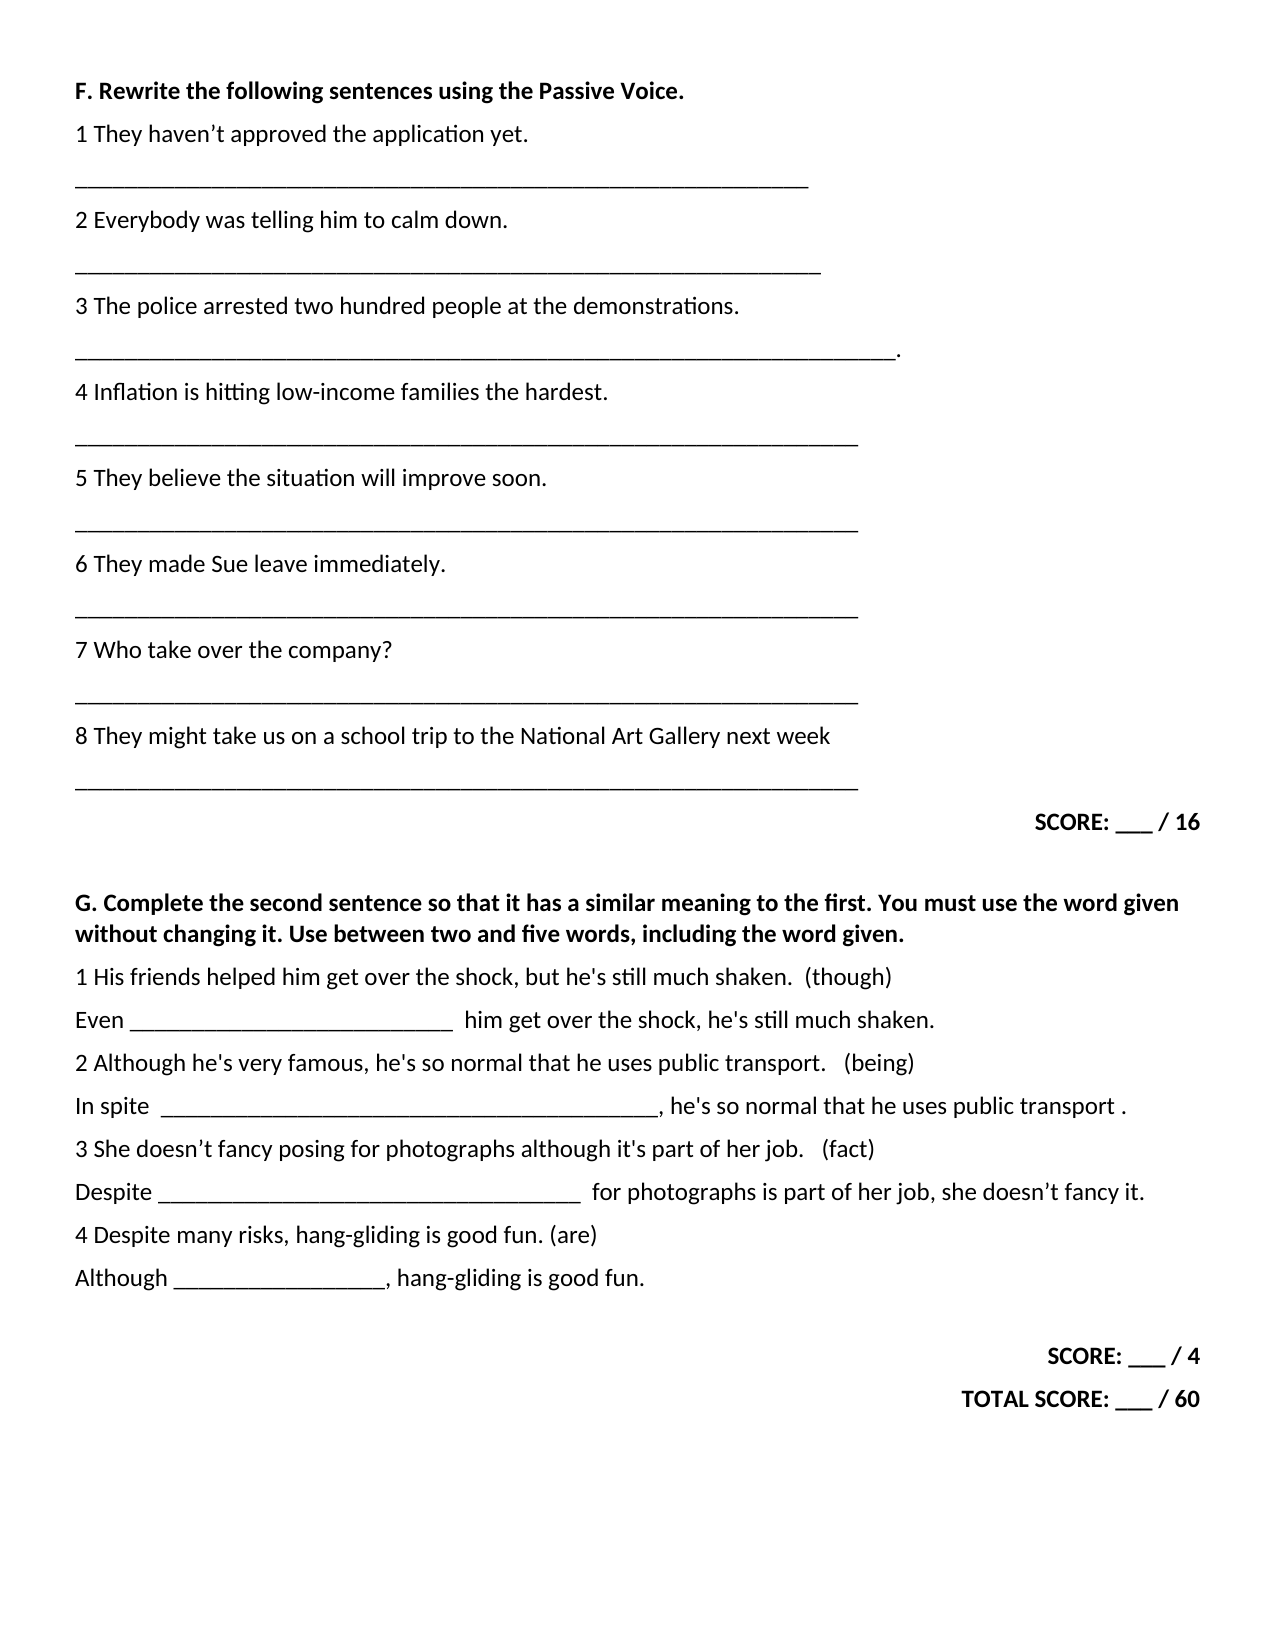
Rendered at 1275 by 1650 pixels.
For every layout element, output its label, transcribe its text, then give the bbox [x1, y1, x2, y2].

text Even __________________________ him get over the shock, he's still much shaken. [75, 1004, 1200, 1034]
text _______________________________________________________________ [75, 419, 1200, 450]
text _______________________________________________________________ [75, 677, 1200, 708]
list 2 Although he's very famous, he's so normal that he uses public transport. (being) [75, 1047, 1200, 1077]
text _______________________________________________________________ [75, 591, 1200, 622]
text 4 Despite many risks, hang-gliding is good fun. (are) [75, 1219, 1200, 1249]
text G. Complete the second sentence so that it has a similar meaning to the first. You must use the word given without changing it. Use between two and five words, including the word given. [75, 887, 1200, 948]
text SCORE: ___ / 4 [75, 1340, 1200, 1371]
text TOTAL SCORE: ___ / 60 [75, 1383, 1200, 1414]
text 6 They made Sue leave immediately. [75, 548, 1200, 579]
list Despite __________________________________ for photographs is part of her job, she doesn’t fancy it. [75, 1176, 1200, 1206]
text __________________________________________________________________. [75, 333, 1200, 364]
text SCORE: ___ / 16 [75, 806, 1200, 837]
text 8 They might take us on a school trip to the National Art Gallery next week [75, 720, 1200, 751]
text 2 Everybody was telling him to calm down. [75, 204, 1200, 234]
text Although _________________, hang-gliding is good fun. [75, 1262, 1200, 1292]
list 3 She doesn’t fancy posing for photographs although it's part of her job. (fact) [75, 1133, 1200, 1163]
text ___________________________________________________________ [75, 161, 1200, 192]
text 4 Inflation is hitting low-income families the hardest. [75, 376, 1200, 407]
text 5 They believe the situation will improve soon. [75, 462, 1200, 493]
text _______________________________________________________________ [75, 763, 1200, 794]
list In spite ________________________________________, he's so normal that he uses public transport . [75, 1090, 1200, 1120]
text 1 His friends helped him get over the shock, but he's still much shaken. (though) [75, 961, 1200, 991]
text 1 They haven’t approved the application yet. [75, 118, 1200, 148]
text ____________________________________________________________ [75, 247, 1200, 278]
text 7 Who take over the company? [75, 634, 1200, 665]
text _______________________________________________________________ [75, 505, 1200, 536]
text F. Rewrite the following sentences using the Passive Voice. [75, 75, 1200, 106]
text 3 The police arrested two hundred people at the demonstrations. [75, 290, 1200, 321]
